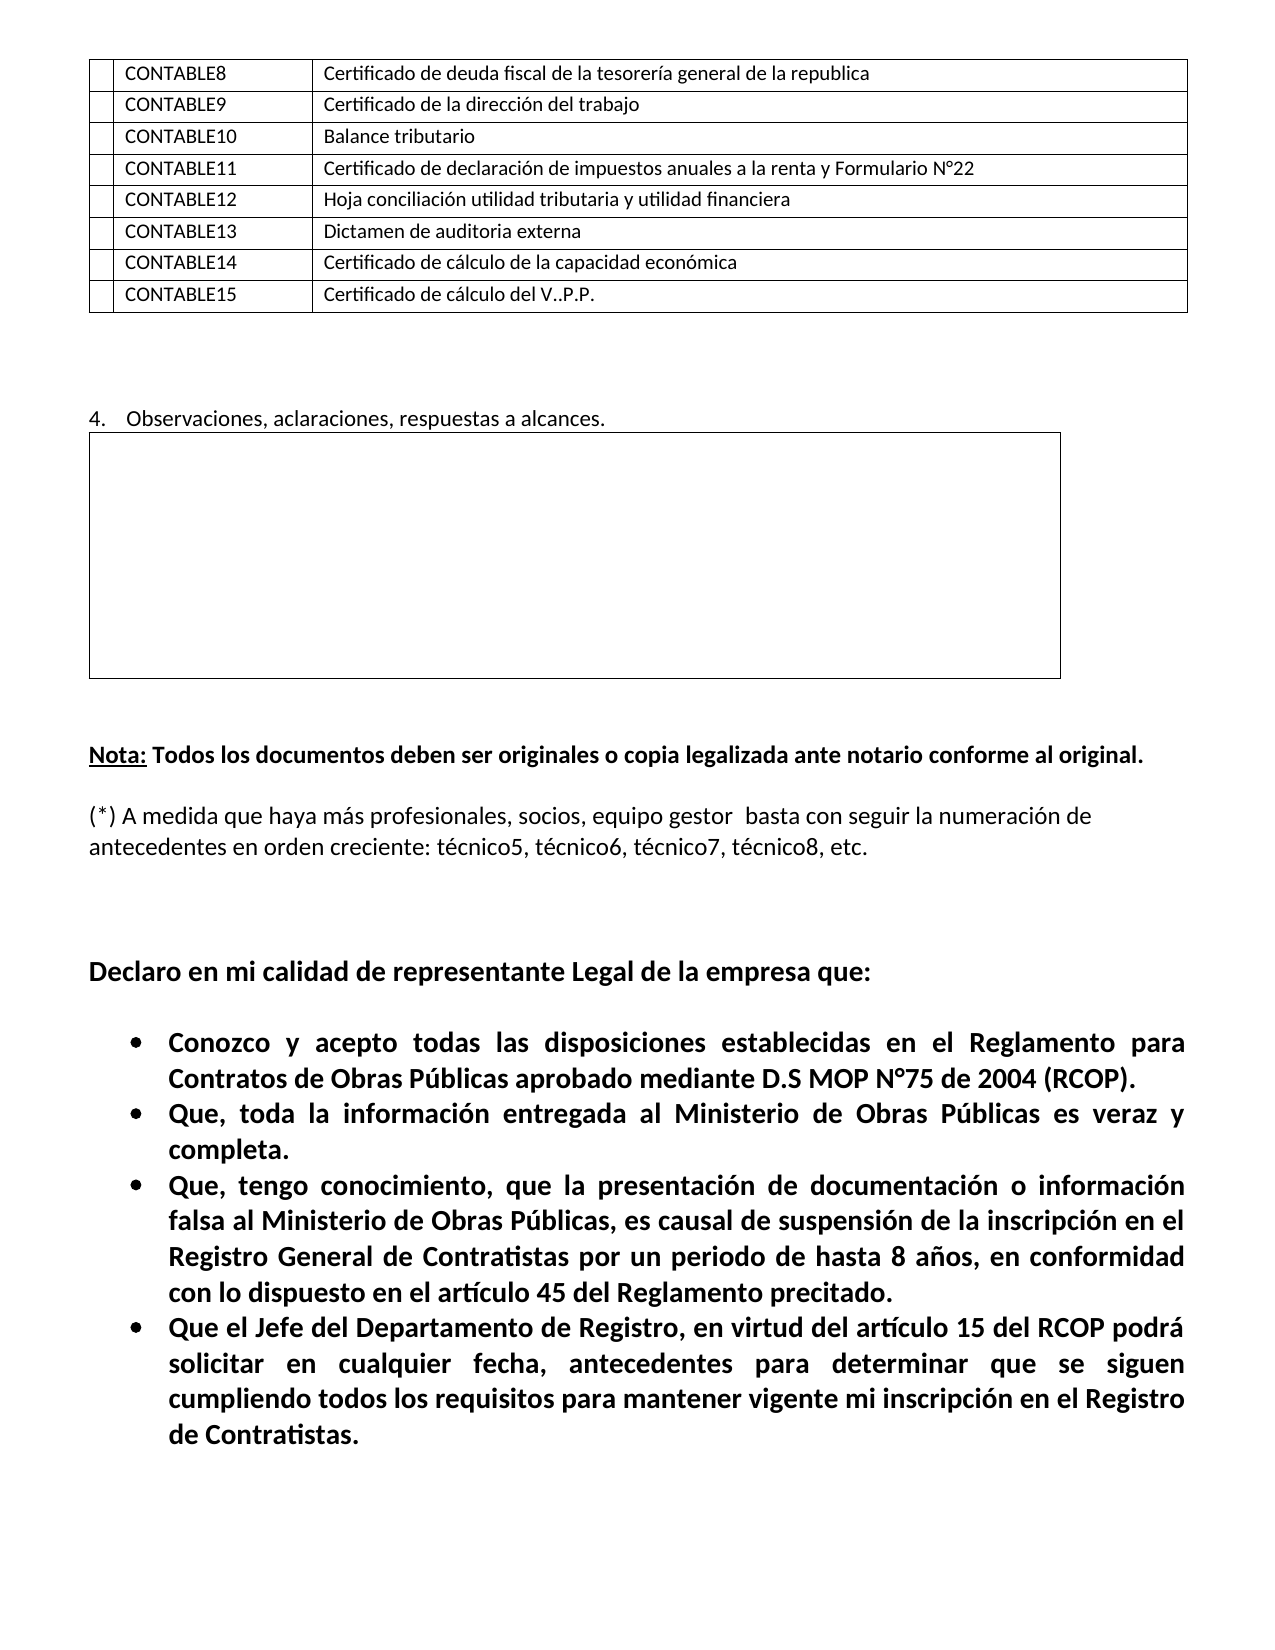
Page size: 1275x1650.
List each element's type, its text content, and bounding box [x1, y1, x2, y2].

table_cell [90, 60, 113, 91]
text (*) A medida que haya más profesionales, socios, equipo gestor basta con seguir la numeración de antecedentes en orden creciente: técnico5, técnico6, técnico7, técnico8, etc. [89, 801, 1186, 862]
table_cell Certificado de cálculo del V..P.P. [313, 281, 1187, 312]
text Declaro en mi calidad de representante Legal de la empresa que: [89, 953, 1186, 989]
table_cell [90, 186, 113, 217]
table_cell CONTABLE14 [114, 250, 312, 280]
list Que, toda la información entregada al Ministerio de Obras Públicas es veraz y completa. [131, 1096, 1186, 1167]
text Nota: Todos los documentos deben ser originales o copia legalizada ante notario conforme al original. [89, 739, 1186, 770]
table_cell [90, 250, 113, 280]
table_cell CONTABLE12 [114, 186, 312, 217]
table_cell Balance tributario [313, 123, 1187, 154]
table_cell [90, 92, 113, 122]
table_cell CONTABLE13 [114, 218, 312, 248]
table_cell [90, 218, 113, 248]
table_cell Dictamen de auditoria externa [313, 218, 1187, 248]
table_cell [90, 155, 113, 185]
table_cell CONTABLE10 [114, 123, 312, 154]
table_cell Certificado de deuda fiscal de la tesorería general de la republica [313, 60, 1187, 91]
table_cell Hoja conciliación utilidad tributaria y utilidad financiera [313, 186, 1187, 217]
list Observaciones, aclaraciones, respuestas a alcances. [89, 404, 1186, 432]
table_cell Certificado de declaración de impuestos anuales a la renta y Formulario N°22 [313, 155, 1187, 185]
table_cell CONTABLE8 [114, 60, 312, 91]
list Conozco y acepto todas las disposiciones establecidas en el Reglamento para Contratos de Obras Públicas aprobado mediante D.S MOP N°75 de 2004 (RCOP). [131, 1024, 1186, 1096]
table_header [90, 433, 1060, 677]
table_cell Certificado de la dirección del trabajo [313, 92, 1187, 122]
list Que el Jefe del Departamento de Registro, en virtud del artículo 15 del RCOP podrá solicitar en cualquier fecha, antecedentes para determinar que se siguen cumpliendo todos los requisitos para mantener vigente mi inscripción en el Registro de Contratistas. [131, 1309, 1186, 1452]
table_cell Certificado de cálculo de la capacidad económica [313, 250, 1187, 280]
table_cell [90, 281, 113, 312]
table_cell CONTABLE9 [114, 92, 312, 122]
list Que, tengo conocimiento, que la presentación de documentación o información falsa al Ministerio de Obras Públicas, es causal de suspensión de la inscripción en el Registro General de Contratistas por un periodo de hasta 8 años, en conformidad con lo dispuesto en el artículo 45 del Reglamento precitado. [131, 1167, 1186, 1309]
table_cell [90, 123, 113, 154]
table_cell CONTABLE15 [114, 281, 312, 312]
table_cell CONTABLE11 [114, 155, 312, 185]
